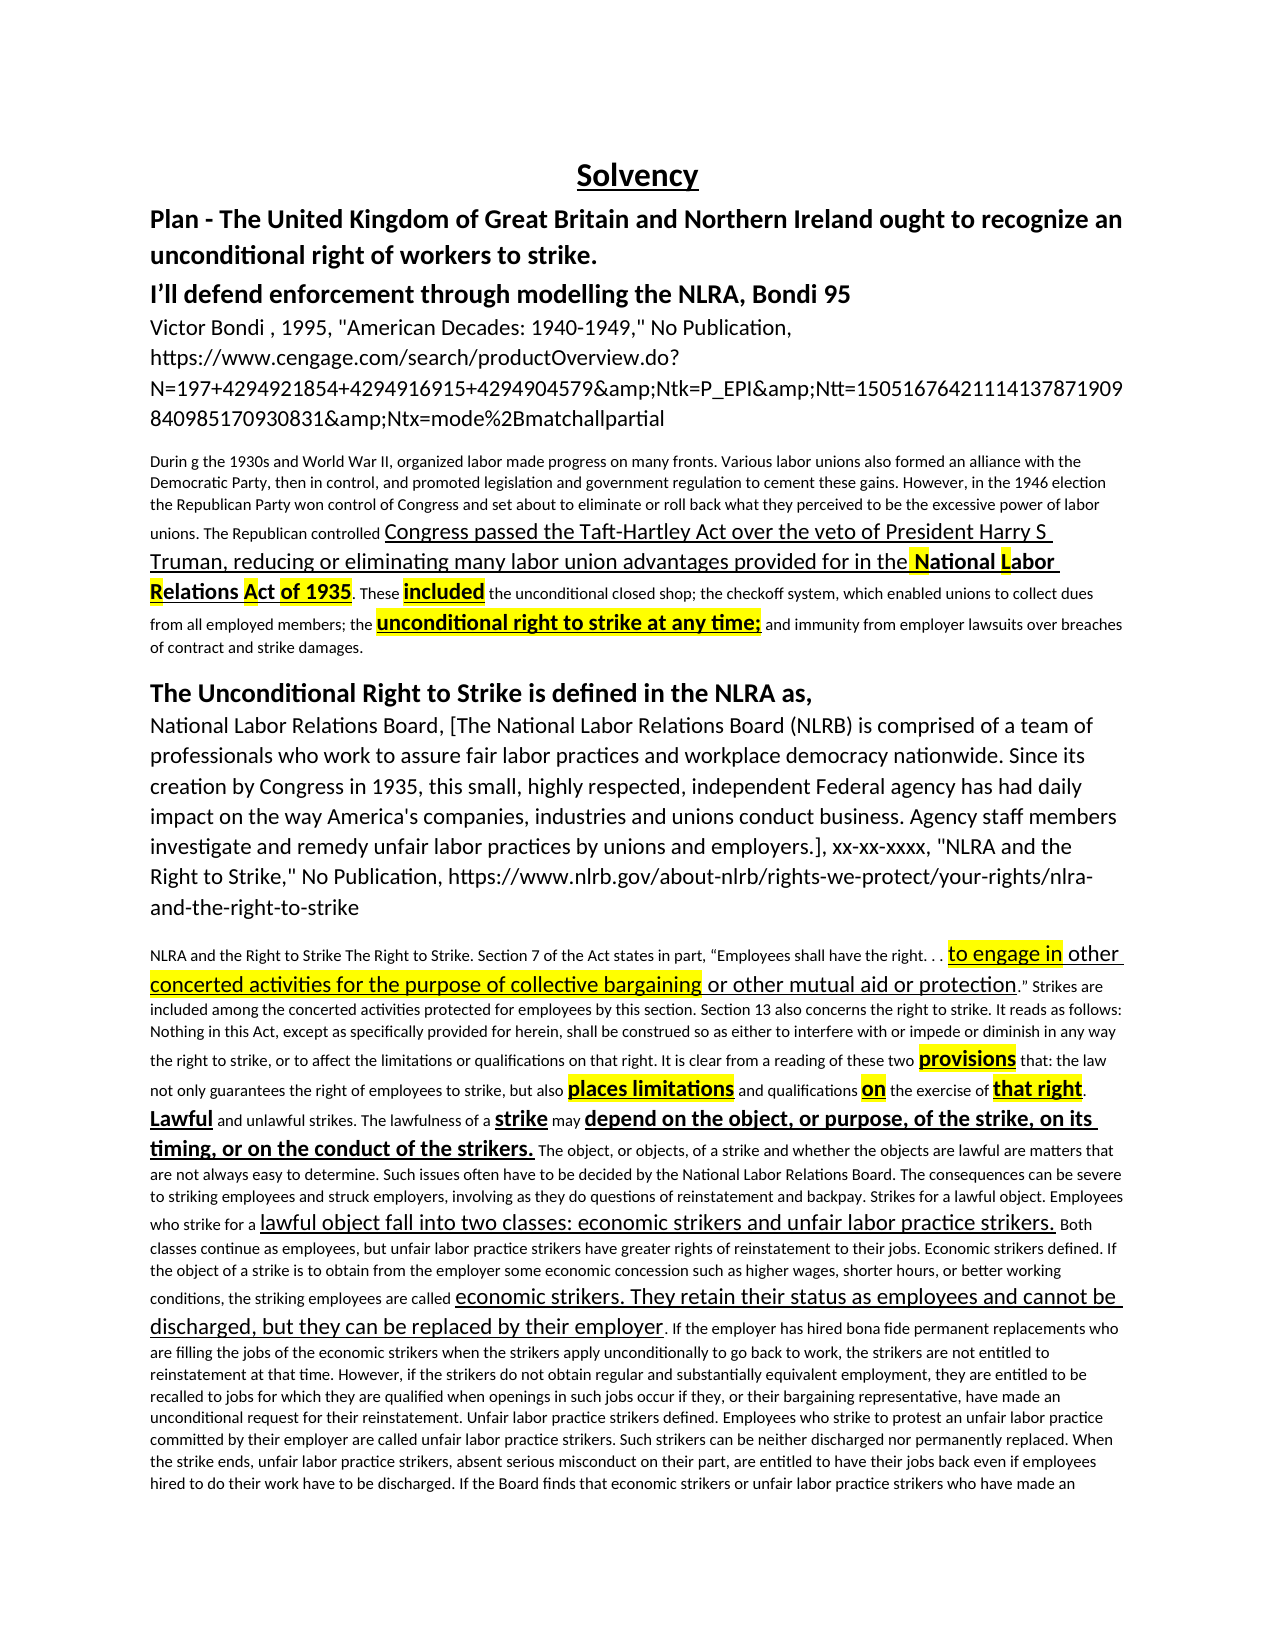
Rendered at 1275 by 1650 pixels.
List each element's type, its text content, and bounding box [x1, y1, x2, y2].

subtitle Solvency [150, 154, 1125, 195]
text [150, 939, 1125, 1494]
subtitle Plan - The United Kingdom of Great Britain and Northern Ireland ought to recognize an unconditional right of workers to strike. [150, 202, 1125, 271]
subtitle I’ll defend enforcement through modelling the NLRA, Bondi 95 [150, 278, 1125, 311]
text Victor Bondi , 1995, "American Decades: 1940-1949," No Publication, https://www.cengage.com/search/productOverview.do?N=197+4294921854+4294916915+4294904579&amp;Ntk=P_EPI&amp;Ntt=15051676421114137871909840985170930831&amp;Ntx=mode%2Bmatchallpartial [150, 313, 1125, 432]
text Durin g the 1930s and World War II, organized labor made progress on many fronts. Various labor unions also formed an alliance with the Democratic Party, then in control, and promoted legislation and government regulation to cement these gains. However, in the 1946 election the Republican Party won control of Congress and set about to eliminate or roll back what they perceived to be the excessive power of labor unions. The Republican controlled Congress passed the Taft-Hartley Act over the veto of President Harry S Truman, reducing or eliminating many labor union advantages provided for in the National Labor Relations Act of 1935. These included the unconditional closed shop; the checkoff system, which enabled unions to collect dues from all employed members; the unconditional right to strike at any time; and immunity from employer lawsuits over breaches of contract and strike damages. [150, 451, 1125, 658]
text National Labor Relations Board, [The National Labor Relations Board (NLRB) is comprised of a team of professionals who work to assure fair labor practices and workplace democracy nationwide. Since its creation by Congress in 1935, this small, highly respected, independent Federal agency has had daily impact on the way America's companies, industries and unions conduct business. Agency staff members investigate and remedy unfair labor practices by unions and employers.], xx-xx-xxxx, "NLRA and the Right to Strike," No Publication, https://www.nlrb.gov/about-nlrb/rights-we-protect/your-rights/nlra-and-the-right-to-strike [150, 711, 1125, 921]
subtitle The Unconditional Right to Strike is defined in the NLRA as, [150, 676, 1125, 709]
